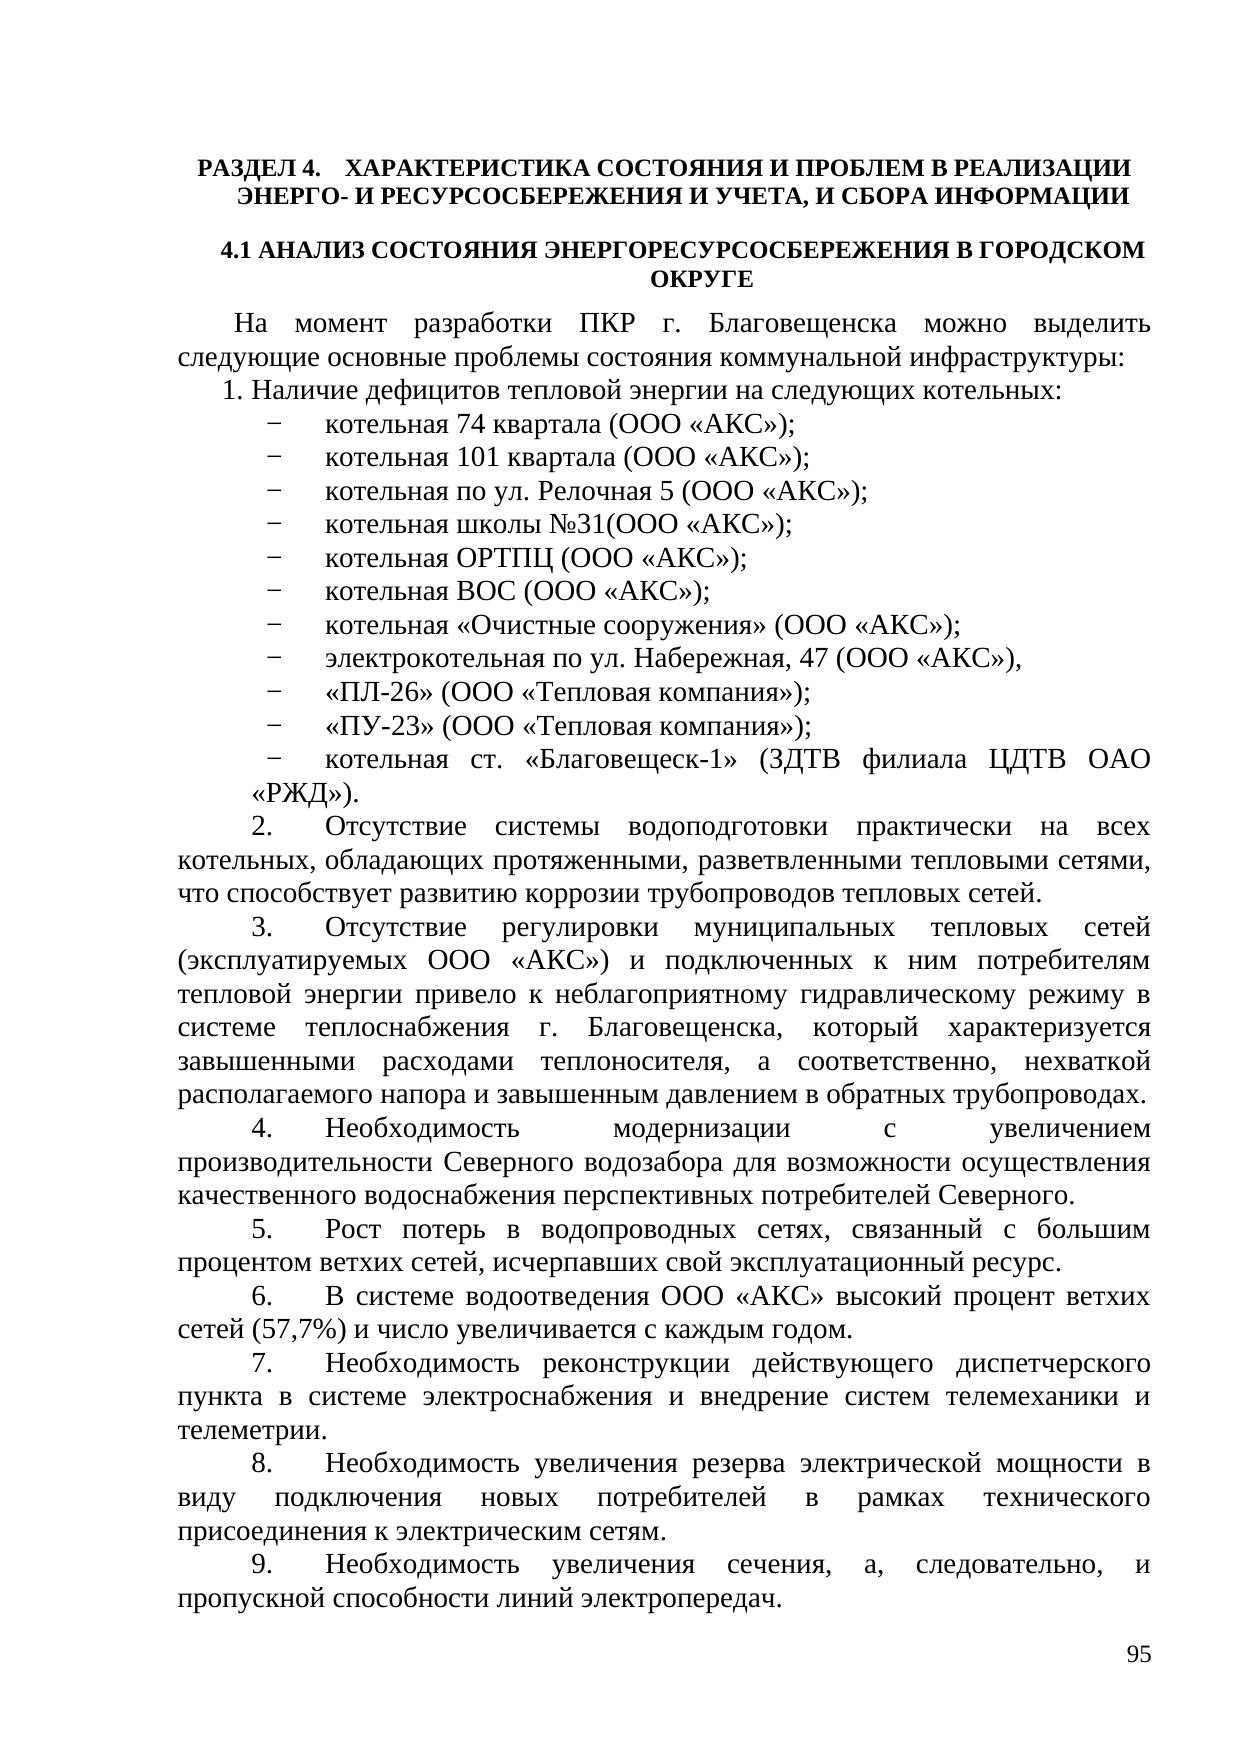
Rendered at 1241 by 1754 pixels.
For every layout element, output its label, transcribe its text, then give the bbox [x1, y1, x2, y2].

subtitle Анализ состояния энергоресурсосбережения в городском округе [215, 235, 1152, 293]
list Необходимость увеличения резерва электрической мощности в виду подключения новых потребителей в рамках технического присоединения к электрическим сетям. [177, 1446, 1152, 1546]
text На момент разработки ПКР г. Благовещенска можно выделить следующие основные проблемы состояния коммунальной инфраструктуры: [177, 305, 1152, 372]
list котельная 101 квартала (ООО «АКС»); [251, 439, 1152, 473]
list котельная ВОС (ООО «АКС»); [251, 573, 1152, 607]
list котельная по ул. Релочная 5 (ООО «АКС»); [251, 473, 1152, 506]
list Рост потерь в водопроводных сетях, связанный с большим процентом ветхих сетей, исчерпавших свой эксплуатационный ресурс. [177, 1211, 1152, 1278]
list Отсутствие системы водоподготовки практически на всех котельных, обладающих протяженными, разветвленными тепловыми сетями, что способствует развитию коррозии трубопроводов тепловых сетей. [177, 808, 1152, 909]
list «ПУ-23» (ООО «Тепловая компания»); [251, 708, 1152, 741]
list котельная ст. «Благовещеск-1» (ЗДТВ филиала ЦДТВ ОАО «РЖД»). [251, 741, 1152, 808]
list котельная 74 квартала (ООО «АКС»); [251, 406, 1152, 439]
list Отсутствие регулировки муниципальных тепловых сетей (эксплуатируемых ООО «АКС») и подключенных к ним потребителям тепловой энергии привело к неблагоприятному гидравлическому режиму в системе теплоснабжения г. Благовещенска, который характеризуется завышенными расходами теплоносителя, а соответственно, нехваткой располагаемого напора и завышенным давлением в обратных трубопроводах. [177, 909, 1152, 1110]
list В системе водоотведения ООО «АКС» высокий процент ветхих сетей (57,7%) и число увеличивается с каждым годом. [177, 1278, 1152, 1345]
list котельная ОРТПЦ (ООО «АКС»); [251, 540, 1152, 573]
list котельная школы №31(ООО «АКС»); [251, 506, 1152, 540]
list электрокотельная по ул. Набережная, 47 (ООО «АКС»), [251, 641, 1152, 674]
list «ПЛ-26» (ООО «Тепловая компания»); [251, 674, 1152, 708]
list Необходимость реконструкции действующего диспетчерского пункта в системе электроснабжения и внедрение систем телемеханики и телеметрии. [177, 1345, 1152, 1446]
subtitle Характеристика состояния и проблем в реализации энерго- и ресурсосбережения и учета, и сбора информации [177, 153, 1152, 210]
list Необходимость увеличения сечения, а, следовательно, и пропускной способности линий электропередач. [177, 1546, 1152, 1613]
list Необходимость модернизации с увеличением производительности Северного водозабора для возможности осуществления качественного водоснабжения перспективных потребителей Северного. [177, 1110, 1152, 1211]
list котельная «Очистные сооружения» (ООО «АКС»); [251, 607, 1152, 641]
list Наличие дефицитов тепловой энергии на следующих котельных: [222, 372, 1152, 406]
